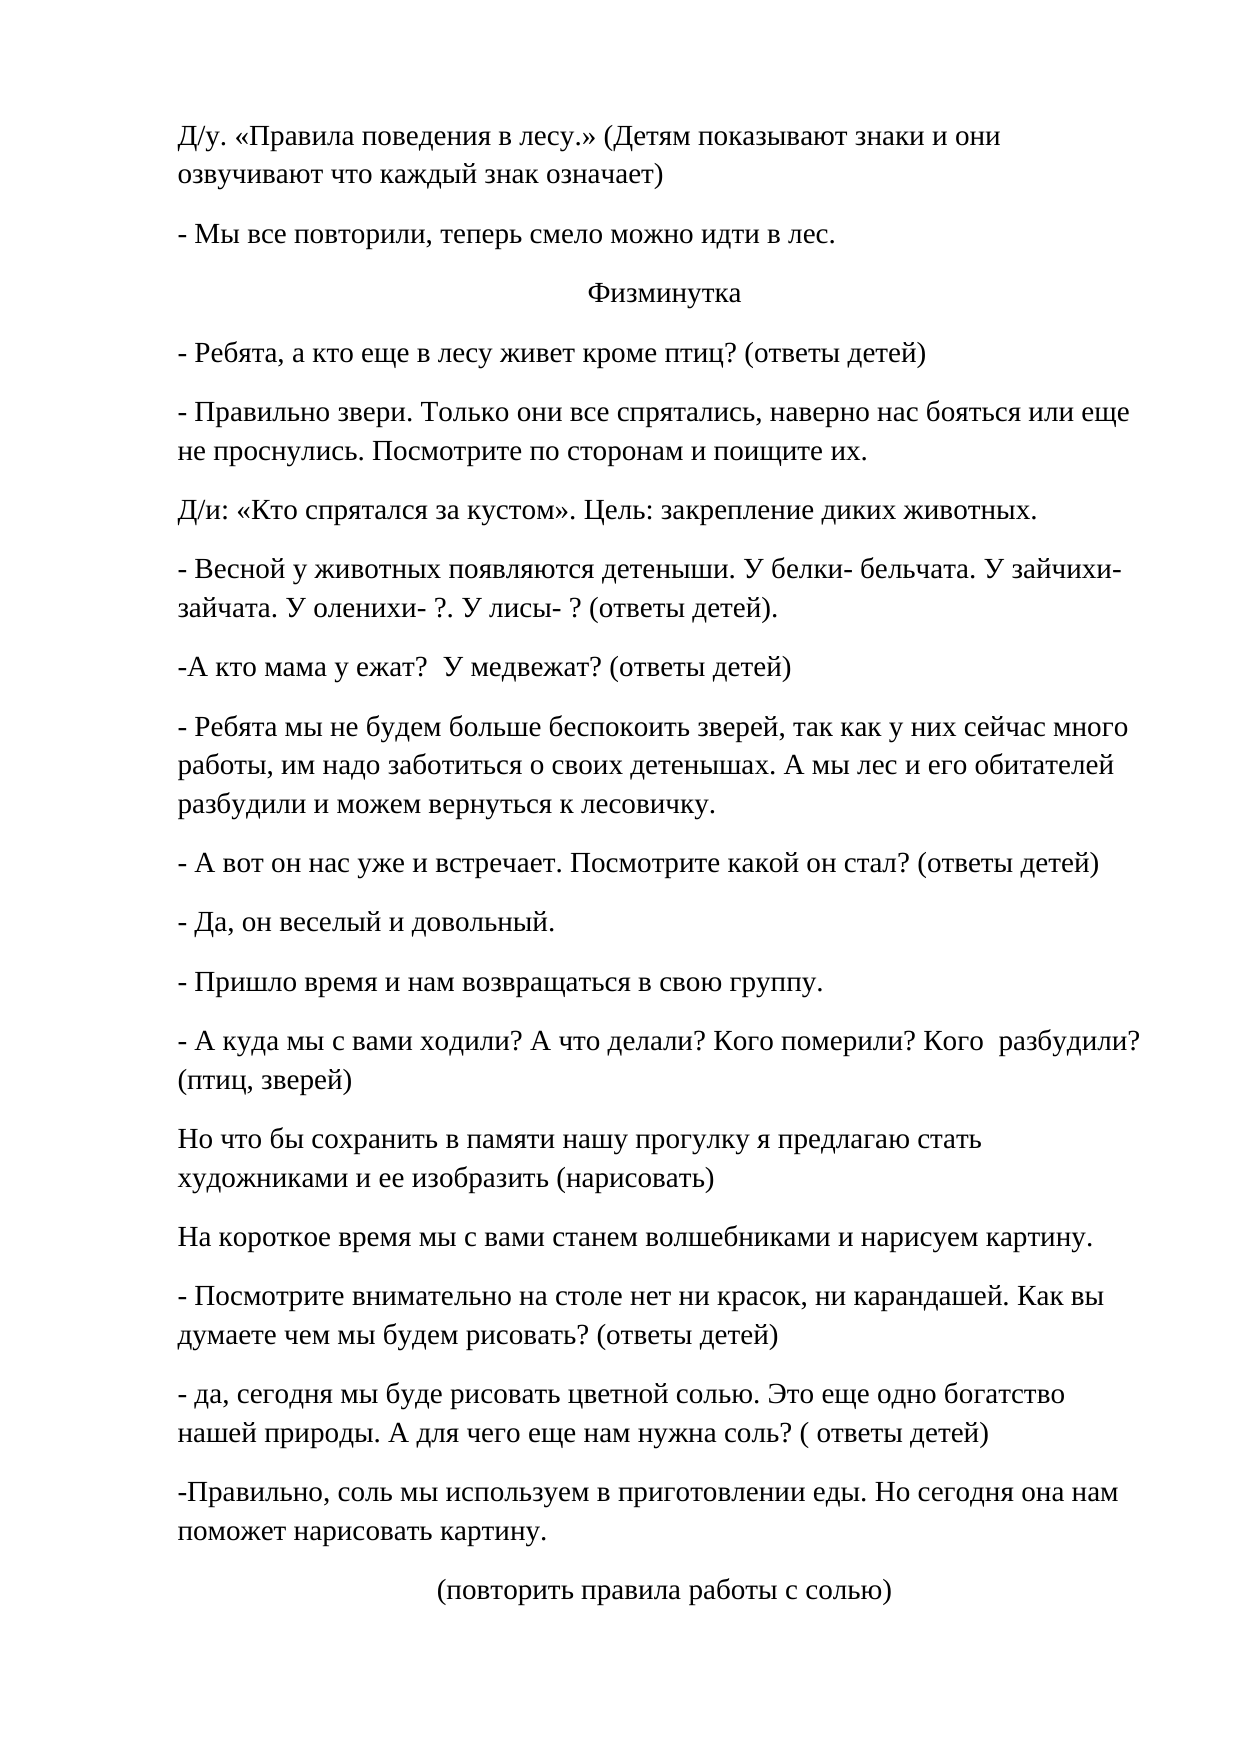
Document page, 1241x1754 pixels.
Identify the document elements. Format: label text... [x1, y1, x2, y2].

text - Ребята, а кто еще в лесу живет кроме птиц? (ответы детей) [177, 335, 1152, 368]
text Но что бы сохранить в памяти нашу прогулку я предлагаю стать художниками и ее изобразить (нарисовать) [177, 1121, 1152, 1193]
text - А куда мы с вами ходили? А что делали? Кого померили? Кого разбудили? (птиц, зверей) [177, 1023, 1152, 1095]
text Д/и: «Кто спрятался за кустом». Цель: закрепление диких животных. [177, 492, 1152, 526]
text - Посмотрите внимательно на столе нет ни красок, ни карандашей. Как вы думаете чем мы будем рисовать? (ответы детей) [177, 1278, 1152, 1351]
text - Правильно звери. Только они все спрятались, наверно нас бояться или еще не проснулись. Посмотрите по сторонам и поищите их. [177, 394, 1152, 466]
text -А кто мама у ежат? У медвежат? (ответы детей) [177, 649, 1152, 683]
text - Ребята мы не будем больше беспокоить зверей, так как у них сейчас много работы, им надо заботиться о своих детенышах. А мы лес и его обитателей разбудили и можем вернуться к лесовичку. [177, 709, 1152, 819]
text - да, сегодня мы буде рисовать цветной солью. Это еще одно богатство нашей природы. А для чего еще нам нужна соль? ( ответы детей) [177, 1376, 1152, 1448]
text - Пришло время и нам возвращаться в свою группу. [177, 964, 1152, 997]
text - Мы все повторили, теперь смело можно идти в лес. [177, 216, 1152, 249]
text -Правильно, соль мы используем в приготовлении еды. Но сегодня она нам поможет нарисовать картину. [177, 1474, 1152, 1546]
text Физминутка [177, 275, 1152, 309]
text (повторить правила работы с солью) [177, 1572, 1152, 1606]
text - Да, он веселый и довольный. [177, 904, 1152, 938]
text На короткое время мы с вами станем волшебниками и нарисуем картину. [177, 1219, 1152, 1253]
text Д/у. «Правила поведения в лесу.» (Детям показывают знаки и они озвучивают что каждый знак означает) [177, 118, 1152, 190]
text - А вот он нас уже и встречает. Посмотрите какой он стал? (ответы детей) [177, 845, 1152, 879]
text - Весной у животных появляются детеныши. У белки- бельчата. У зайчихи- зайчата. У оленихи- ?. У лисы- ? (ответы детей). [177, 551, 1152, 623]
